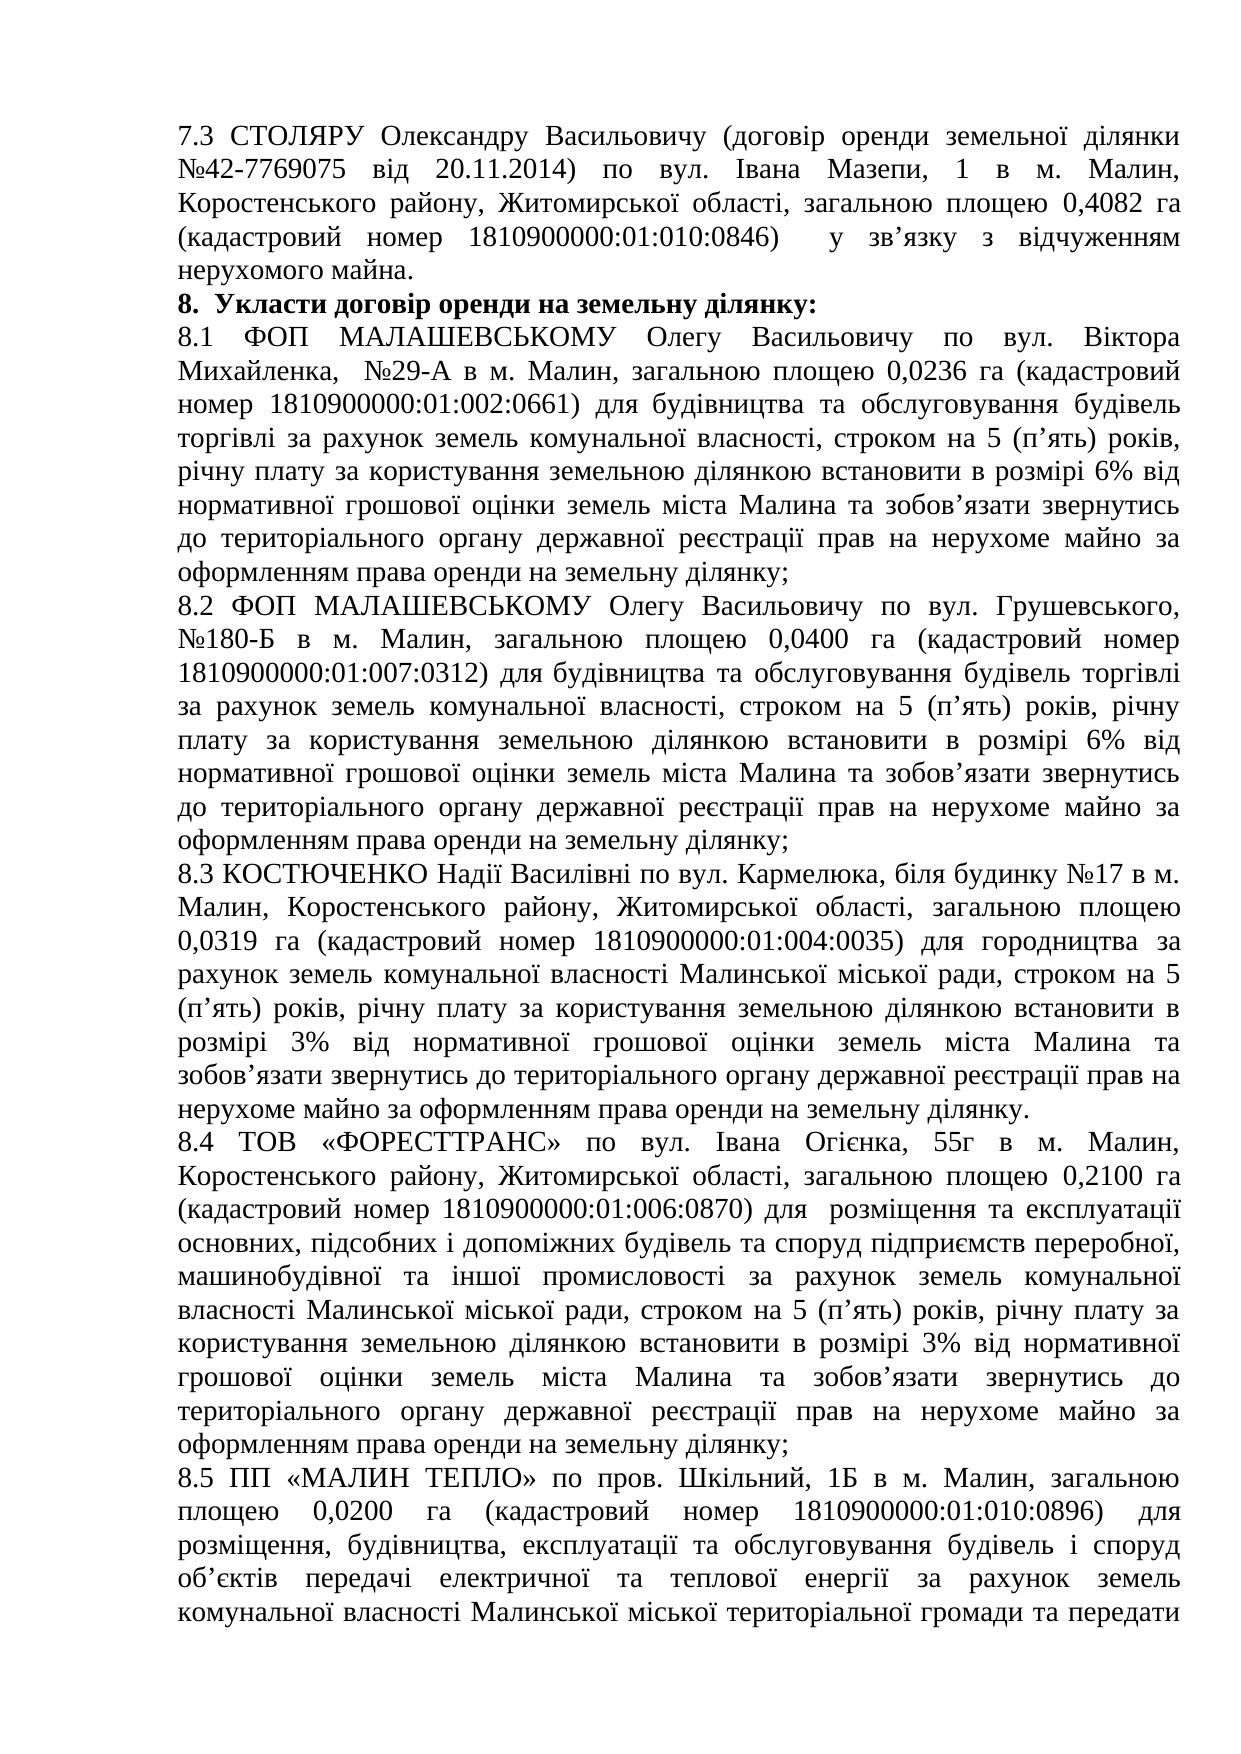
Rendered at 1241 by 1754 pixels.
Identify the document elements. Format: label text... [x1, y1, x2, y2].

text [177, 1460, 1181, 1627]
text 7.3 СТОЛЯРУ Олександру Васильовичу (договір оренди земельної ділянки №42-7769075 від 20.11.2014) по вул. Івана Мазепи, 1 в м. Малин, Коростенського району, Житомирської області, загальною площею 0,4082 га (кадастровий номер 1810900000:01:010:0846) у зв’язку з відчуженням нерухомого майна. [177, 118, 1181, 286]
text 8.1 ФОП МАЛАШЕВСЬКОМУ Олегу Васильовичу по вул. Віктора Михайленка, №29-А в м. Малин, загальною площею 0,0236 га (кадастровий номер 1810900000:01:002:0661) для будівництва та обслуговування будівель торгівлі за рахунок земель комунальної власності, строком на 5 (п’ять) років, річну плату за користування земельною ділянкою встановити в розмірі 6% від нормативної грошової оцінки земель міста Малина та зобов’язати звернутись до територіального органу державної реєстрації прав на нерухоме майно за оформленням права оренди на земельну ділянку; [177, 319, 1181, 588]
text 8.4 ТОВ «ФОРЕСТТРАНС» по вул. Івана Огієнка, 55г в м. Малин, Коростенського району, Житомирської області, загальною площею 0,2100 га (кадастровий номер 1810900000:01:006:0870) для розміщення та експлуатації основних, підсобних і допоміжних будівель та споруд підприємств переробної, машинобудівної та іншої промисловості за рахунок земель комунальної власності Малинської міської ради, строком на 5 (п’ять) років, річну плату за користування земельною ділянкою встановити в розмірі 3% від нормативної грошової оцінки земель міста Малина та зобов’язати звернутись до територіального органу державної реєстрації прав на нерухоме майно за оформленням права оренди на земельну ділянку; [177, 1124, 1181, 1460]
text 8. Укласти договір оренди на земельну ділянку: [177, 286, 1181, 319]
text 8.2 ФОП МАЛАШЕВСЬКОМУ Олегу Васильовичу по вул. Грушевського, №180-Б в м. Малин, загальною площею 0,0400 га (кадастровий номер 1810900000:01:007:0312) для будівництва та обслуговування будівель торгівлі за рахунок земель комунальної власності, строком на 5 (п’ять) років, річну плату за користування земельною ділянкою встановити в розмірі 6% від нормативної грошової оцінки земель міста Малина та зобов’язати звернутись до територіального органу державної реєстрації прав на нерухоме майно за оформленням права оренди на земельну ділянку; [177, 588, 1181, 856]
text 8.3 КОСТЮЧЕНКО Надії Василівні по вул. Кармелюка, біля будинку №17 в м. Малин, Коростенського району, Житомирської області, загальною площею 0,0319 га (кадастровий номер 1810900000:01:004:0035) для городництва за рахунок земель комунальної власності Малинської міської ради, строком на 5 (п’ять) років, річну плату за користування земельною ділянкою встановити в розмірі 3% від нормативної грошової оцінки земель міста Малина та зобов’язати звернутись до територіального органу державної реєстрації прав на нерухоме майно за оформленням права оренди на земельну ділянку. [177, 856, 1181, 1124]
